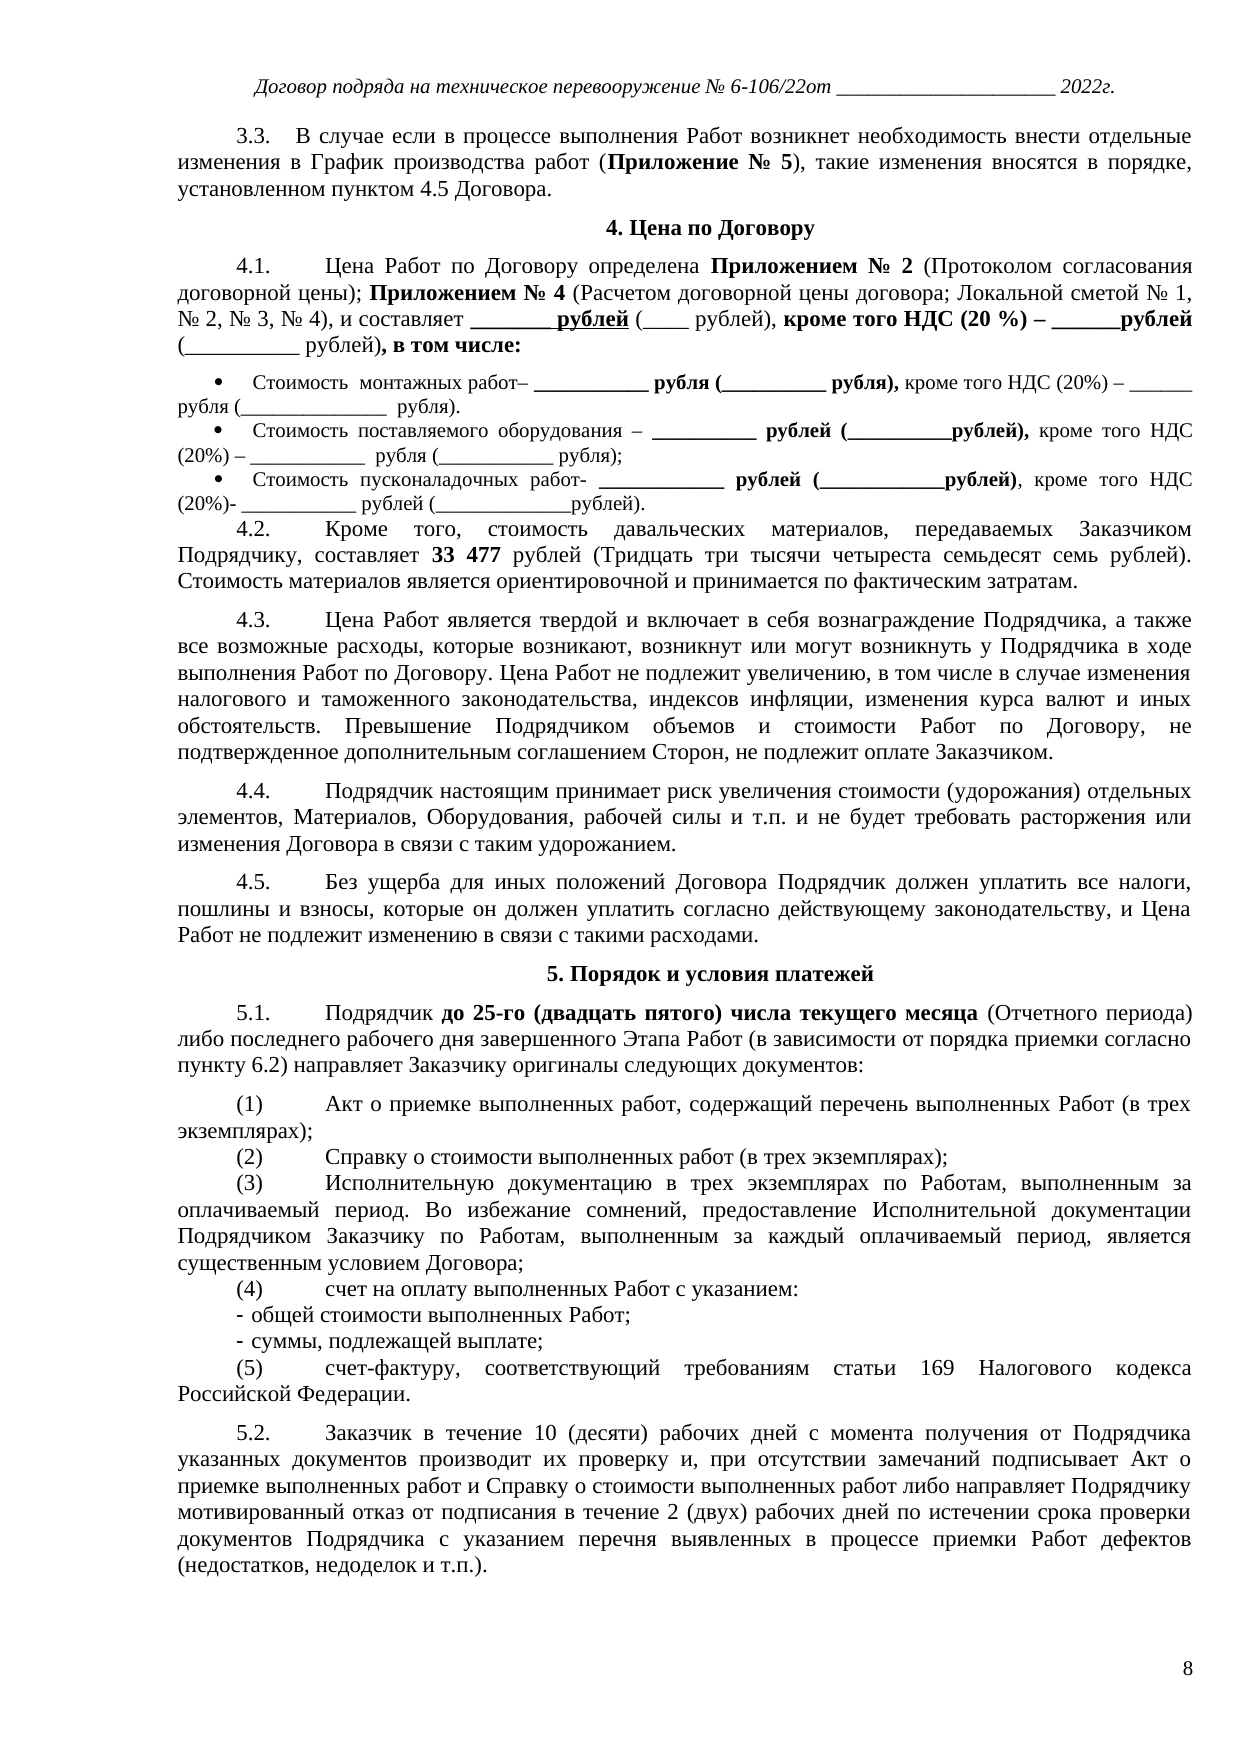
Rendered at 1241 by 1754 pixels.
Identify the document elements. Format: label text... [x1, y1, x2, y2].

text суммы, подлежащей выплате; [177, 1328, 1193, 1354]
text Справку о стоимости выполненных работ (в трех экземплярах); [177, 1143, 1193, 1169]
text Цена Работ является твердой и включает в себя вознаграждение Подрядчика, а также все возможные расходы, которые возникают, возникнут или могут возникнуть у Подрядчика в ходе выполнения Работ по Договору. Цена Работ не подлежит увеличению, в том числе в случае изменения налогового и таможенного законодательства, индексов инфляции, изменения курса валют и иных обстоятельств. Превышение Подрядчиком объемов и стоимости Работ по Договору, не подтвержденное дополнительным соглашением Сторон, не подлежит оплате Заказчиком. [177, 606, 1193, 764]
text общей стоимости выполненных Работ; [177, 1301, 1193, 1328]
text Акт о приемке выполненных работ, содержащий перечень выполненных Работ (в трех экземплярах); [177, 1090, 1193, 1143]
list Стоимость поставляемого оборудования – __________ рублей (__________рублей), кроме того НДС (20%) – ___________ рубля (___________ рубля); [177, 418, 1193, 467]
text Цена по Договору [177, 213, 1193, 240]
text Кроме того, стоимость давальческих материалов, передаваемых Заказчиком Подрядчику, составляет 33 477 рублей (Тридцать три тысячи четыреста семьдесят семь рублей). Стоимость материалов является ориентировочной и принимается по фактическим затратам. [177, 515, 1193, 594]
list Стоимость пусконаладочных работ- ____________ рублей (____________рублей), кроме того НДС (20%)- ___________ рублей (_____________рублей). [177, 467, 1193, 515]
text Подрядчик настоящим принимает риск увеличения стоимости (удорожания) отдельных элементов, Материалов, Оборудования, рабочей силы и т.п. и не будет требовать расторжения или изменения Договора в связи с таким удорожанием. [177, 777, 1193, 856]
text В случае если в процессе выполнения Работ возникнет необходимость внести отдельные изменения в График производства работ (Приложение № 5), такие изменения вносятся в порядке, установленном пунктом 36.5 Договора. [177, 122, 1193, 201]
text Подрядчик до 25-го (двадцать пятого) числа текущего месяца (Отчетного периода) либо последнего рабочего дня завершенного Этапа Работ (в зависимости от порядка приемки согласно пункту 21.2) направляет Заказчику оригиналы следующих документов: [177, 999, 1193, 1078]
text счет на оплату выполненных Работ с указанием: [177, 1275, 1193, 1301]
list Стоимость монтажных работ– ___________ рубля (__________ рубля), кроме того НДС (20%) – ______ рубля (______________ рубля). [177, 370, 1193, 418]
text Исполнительную документацию в трех экземплярах по Работам, выполненным за оплачиваемый период. Во избежание сомнений, предоставление Исполнительной документации Подрядчиком Заказчику по Работам, выполненным за каждый оплачиваемый период, является существенным условием Договора; [177, 1169, 1193, 1275]
text Цена Работ по Договору определена Приложением № 2 (Протоколом согласования договорной цены); Приложением № 4 (Расчетом договорной цены договора; Локальной сметой № 1, № 2, № 3, № 4), и составляет _______ рублей (____ рублей), кроме того НДС (20 %) – ______рублей (__________ рублей), в том числе: [177, 252, 1193, 358]
text Без ущерба для иных положений Договора Подрядчик должен уплатить все налоги, пошлины и взносы, которые он должен уплатить согласно действующему законодательству, и Цена Работ не подлежит изменению в связи с такими расходами. [177, 868, 1193, 947]
text Порядок и условия платежей [177, 960, 1193, 986]
text счет-фактуру, соответствующий требованиям статьи 169 Налогового кодекса Российской Федерации. [177, 1354, 1193, 1407]
text Заказчик в течение 10 (десяти) рабочих дней с момента получения от Подрядчика указанных документов производит их проверку и, при отсутствии замечаний подписывает Акт о приемке выполненных работ и Справку о стоимости выполненных работ либо направляет Подрядчику мотивированный отказ от подписания в течение 2 (двух) рабочих дней по истечении срока проверки документов Подрядчика с указанием перечня выявленных в процессе приемки Работ дефектов (недостатков, недоделок и т.п.). [177, 1419, 1193, 1577]
